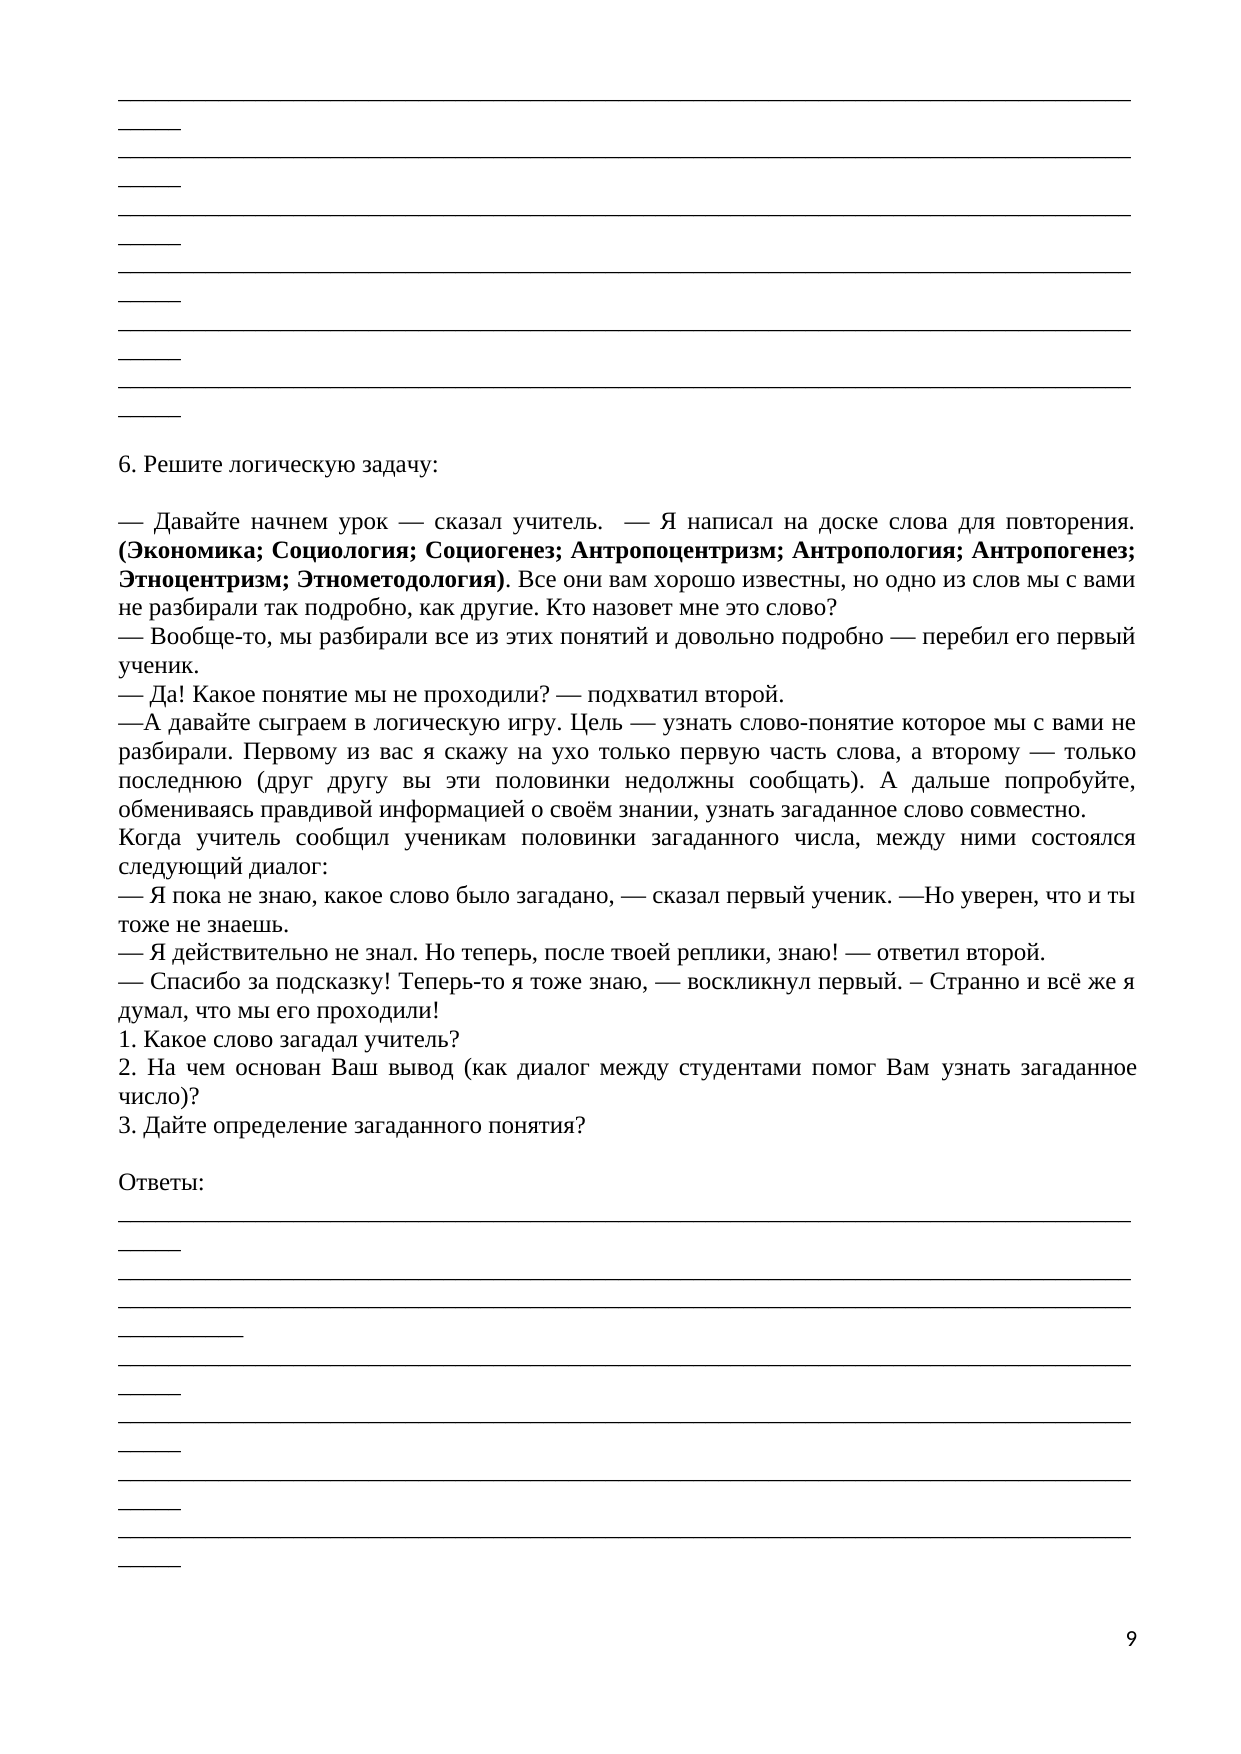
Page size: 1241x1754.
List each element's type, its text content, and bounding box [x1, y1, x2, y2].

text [118, 132, 1137, 190]
text — Я действительно не знал. Но теперь, после твоей реплики, знаю! — ответил второй. [118, 937, 1137, 966]
text 6. Решите логическую задачу: [118, 449, 1137, 477]
text 1. Какое слово загадал учитель? [118, 1024, 1137, 1052]
text ____________________________________________________________________________________________________________________________________________________________________________ [118, 1254, 1137, 1340]
text Когда учитель сообщил ученикам половинки загаданного числа, между ними состоялся следующий диалог: [118, 822, 1137, 880]
text ______________________________________________________________________________________ [118, 247, 1137, 305]
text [181, 75, 1137, 132]
text ______________________________________________________________________________________ [181, 305, 1137, 362]
text — Вообще-то, мы разбирали все из этих понятий и довольно подробно — перебил его первый ученик. [118, 621, 1137, 679]
text — Спасибо за подсказку! Теперь-то я тоже знаю, — воскликнул первый. – Странно и всё же я думал, что мы его проходили! [118, 966, 1137, 1024]
text 2. На чем основан Ваш вывод (как диалог между студентами помог Вам узнать загаданное число)? [118, 1052, 1137, 1110]
text ______________________________________________________________________________________ [118, 362, 1137, 420]
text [181, 190, 1137, 247]
text ______________________________________________________________________________________ [118, 1397, 1137, 1455]
text ______________________________________________________________________________________ [181, 1340, 1137, 1397]
text — Да! Какое понятие мы не проходили? — подхватил второй. [118, 679, 1137, 707]
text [181, 1455, 1137, 1512]
text 3. Дайте определение загаданного понятия? [118, 1110, 1137, 1139]
text — Давайте начнем урок — сказал учитель. — Я написал на доске слова для повторения. (Экономика; Социология; Социогенез; Антропоцентризм; Антропология; Антропогенез; Этноцентризм; Этнометодология). Все они вам хорошо известны, но одно из слов мы с вами не разбирали так подробно, как другие. Кто назовет мне это слово? [118, 506, 1137, 621]
text — Я пока не знаю, какое слово было загадано, — сказал первый ученик. —Но уверен, что и ты тоже не знаешь. [118, 880, 1137, 937]
text Ответы: ______________________________________________________________________________________ [118, 1167, 1137, 1254]
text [118, 1512, 1137, 1570]
text —А давайте сыграем в логическую игру. Цель — узнать слово-понятие которое мы с вами не разбирали. Первому из вас я скажу на ухо только первую часть слова, а второму — только последнюю (друг другу вы эти половинки недолжны сообщать). А дальше попробуйте, обмениваясь правдивой информацией о своём знании, узнать загаданное слово совместно. [118, 707, 1137, 822]
